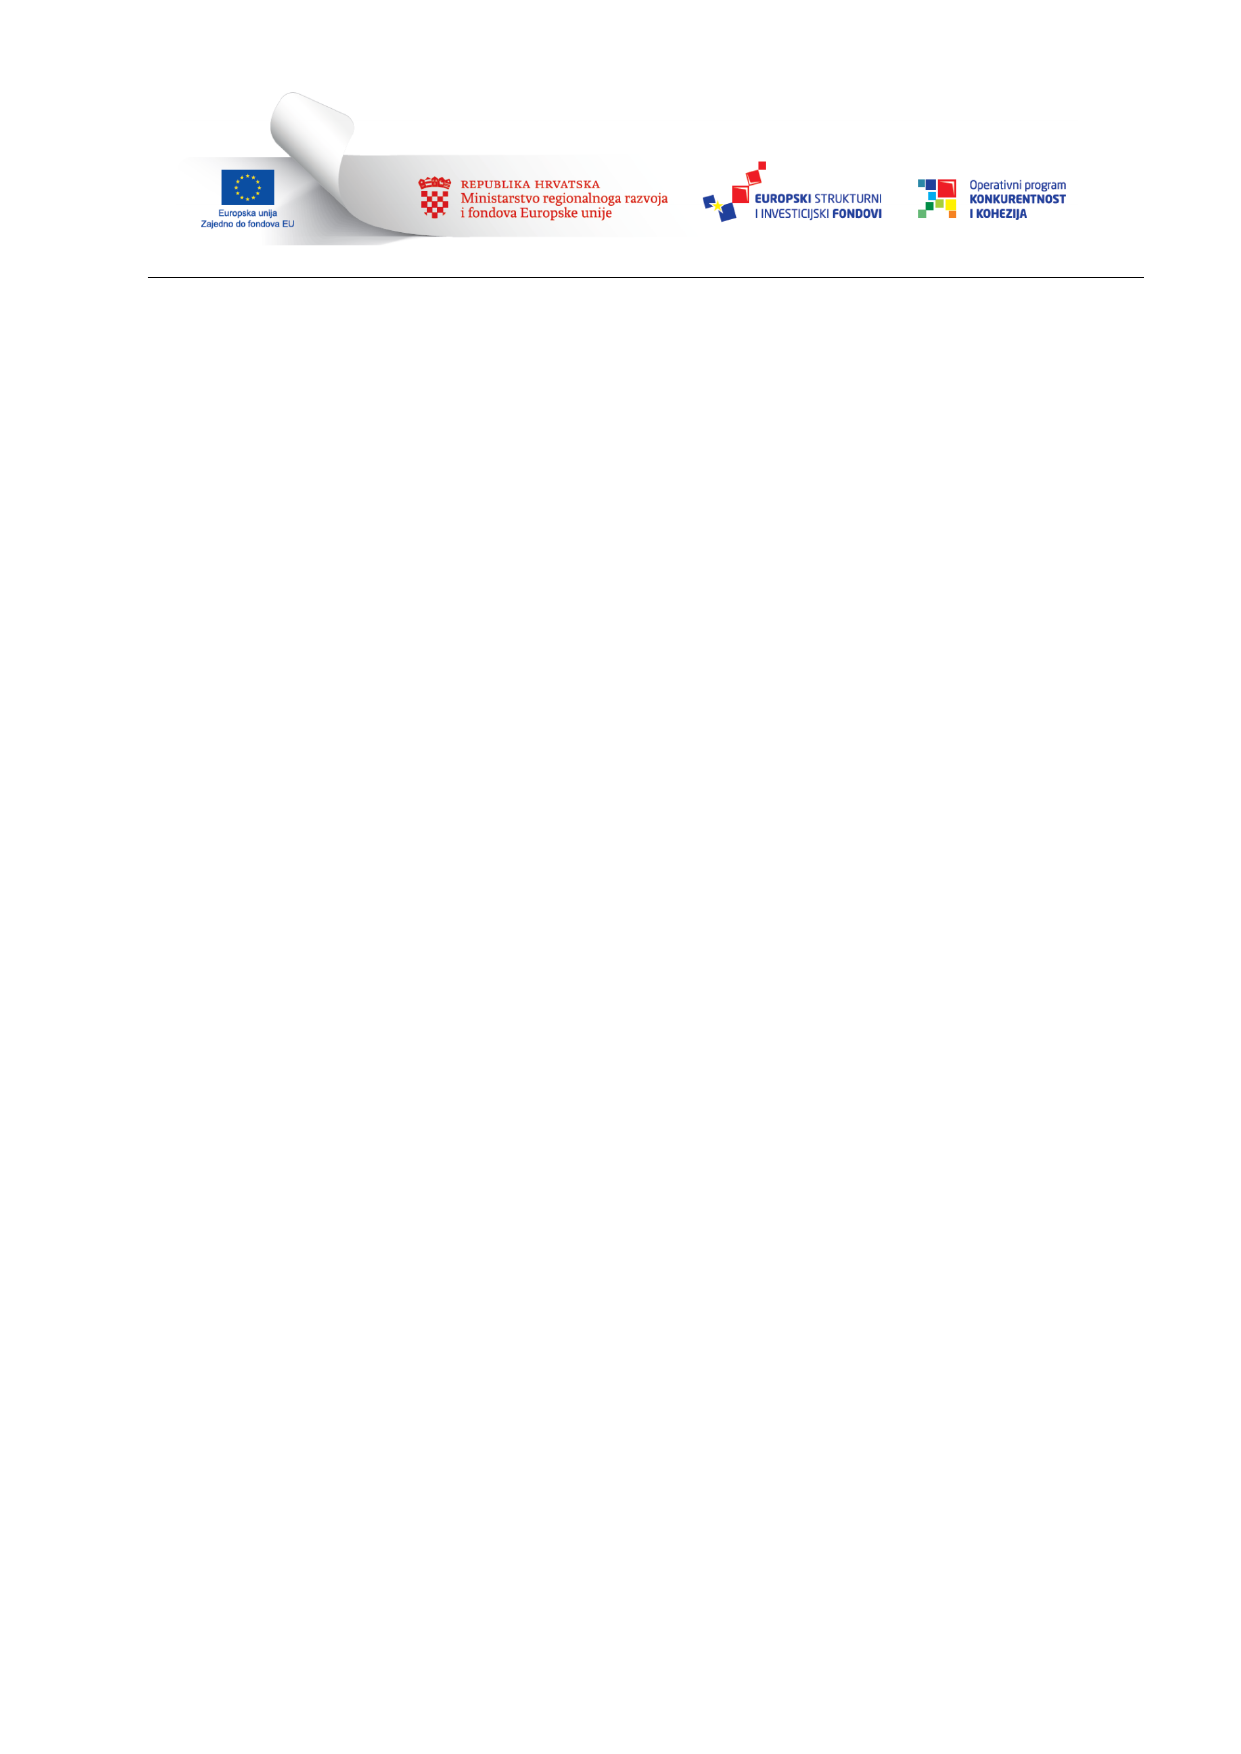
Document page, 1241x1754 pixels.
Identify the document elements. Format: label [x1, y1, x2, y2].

picture [173, 86, 1078, 263]
